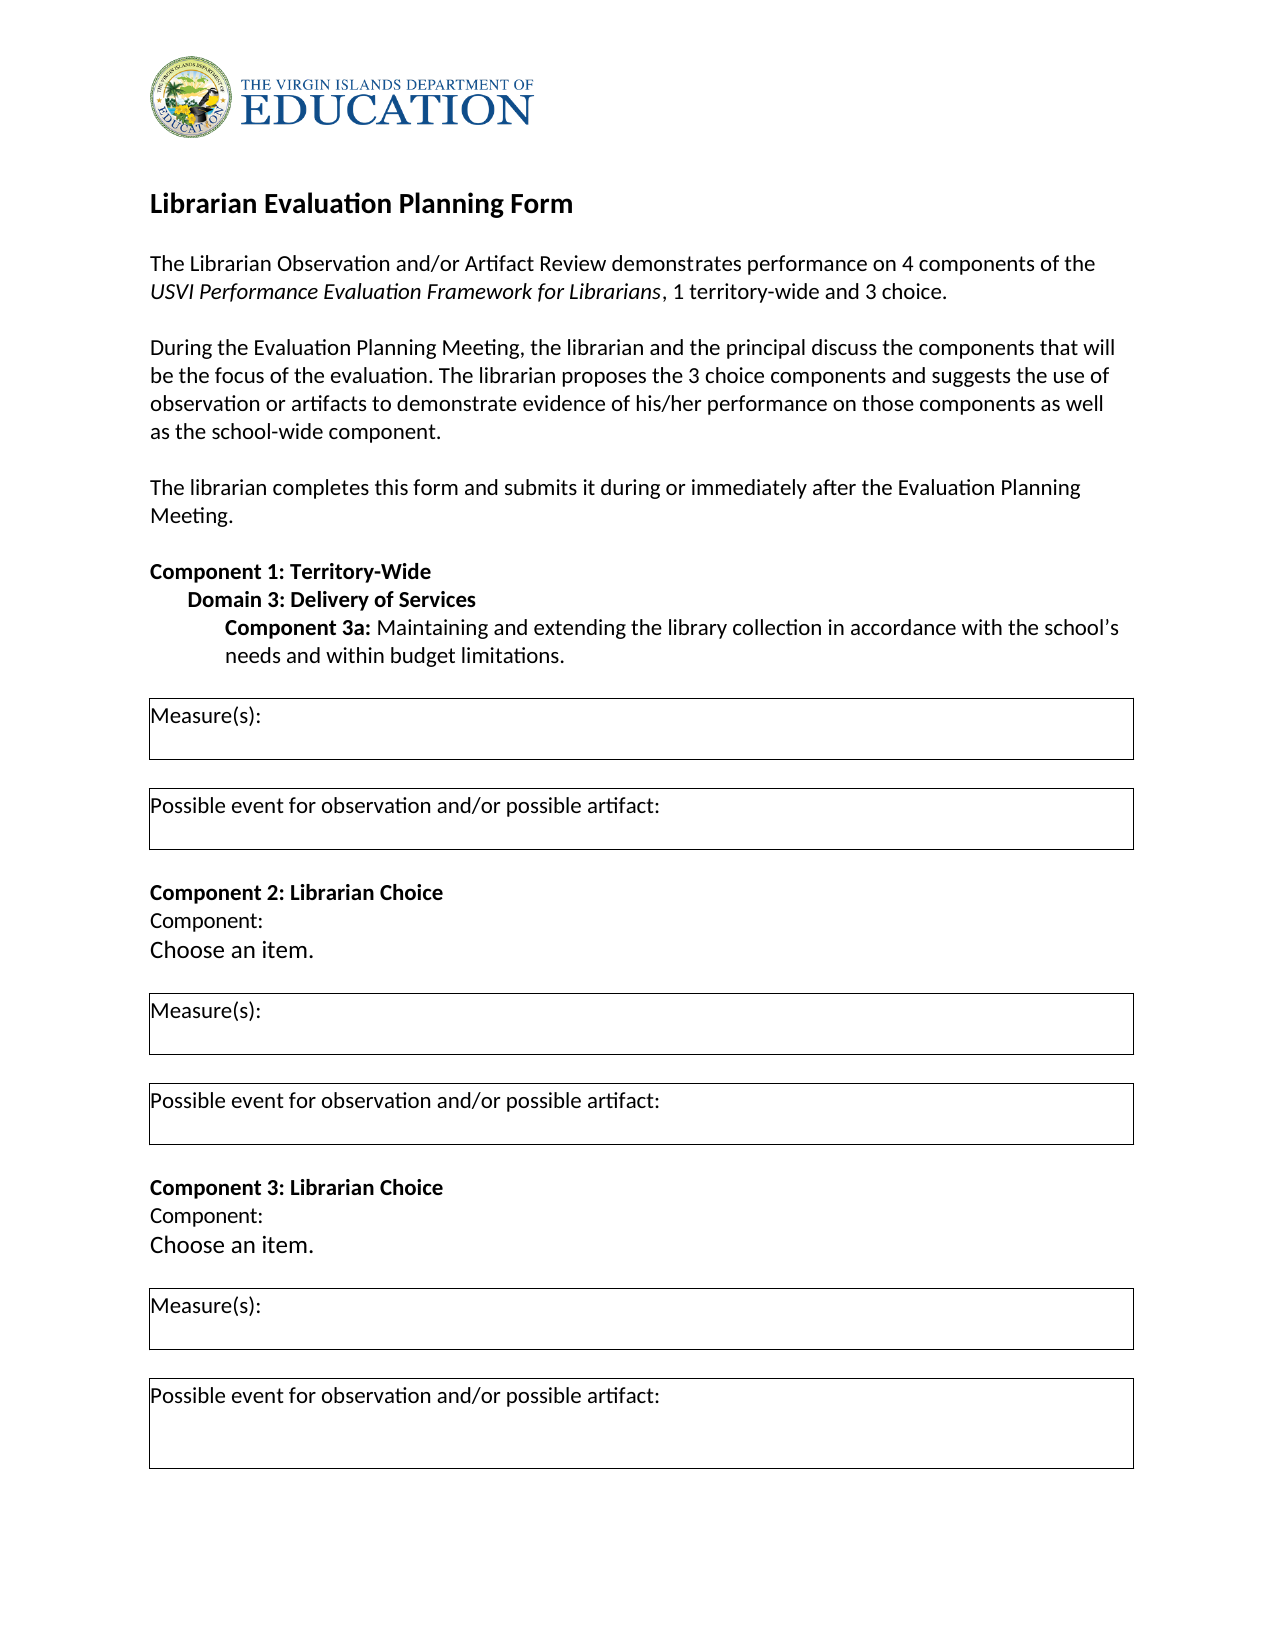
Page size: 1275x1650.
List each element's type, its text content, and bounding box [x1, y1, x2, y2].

picture [150, 56, 538, 138]
list Component 2: Librarian Choice [150, 878, 1125, 906]
list Component 1: Territory-Wide [150, 557, 1125, 586]
list Measure(s): [150, 1289, 1133, 1319]
list During the Evaluation Planning Meeting, the librarian and the principal discuss the components that will be the focus of the evaluation. The librarian proposes the 3 choice components and suggests the use of observation or artifacts to demonstrate evidence of his/her performance on those components as well as the school-wide component. [150, 333, 1125, 445]
list Component 3a: Maintaining and extending the library collection in accordance with the school’s needs and within budget limitations. [225, 613, 1125, 669]
text The librarian completes this form and submits it during or immediately after the Evaluation Planning Meeting. [150, 473, 1125, 529]
subtitle Librarian Evaluation Planning Form [150, 186, 1125, 221]
list Measure(s): [150, 994, 1133, 1024]
list Possible event for observation and/or possible artifact: [150, 1084, 1133, 1114]
text Component: [150, 906, 1125, 934]
list Possible event for observation and/or possible artifact: [150, 1379, 1133, 1409]
list Possible event for observation and/or possible artifact: [150, 789, 1133, 819]
text The Librarian Observation and/or Artifact Review demonstrates performance on 4 components of the USVI Performance Evaluation Framework for Librarians, 1 territory-wide and 3 choice. [150, 249, 1125, 305]
list Measure(s): [150, 699, 1133, 729]
list Component 3: Librarian Choice [150, 1173, 1125, 1201]
list Domain 3: Delivery of Services [187, 586, 1125, 613]
text Component: [150, 1201, 1125, 1229]
